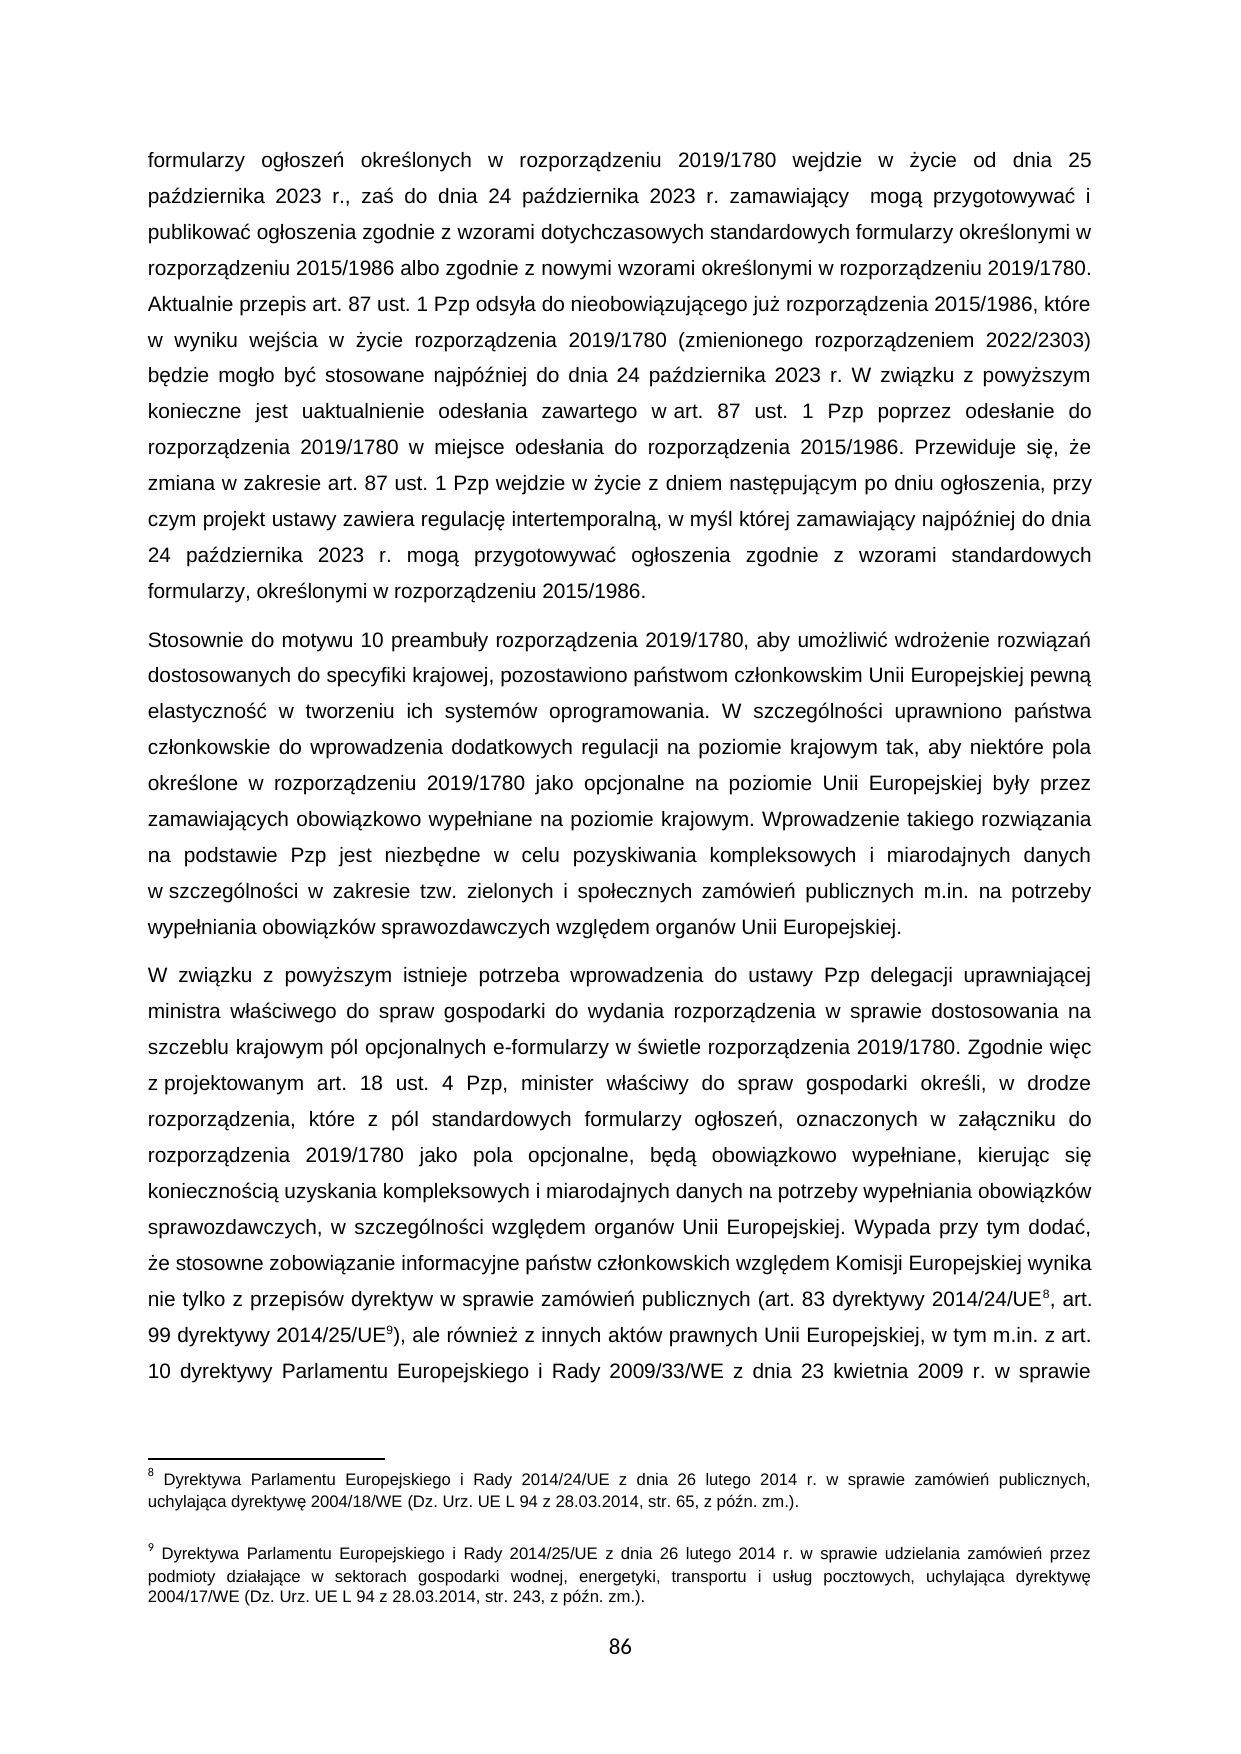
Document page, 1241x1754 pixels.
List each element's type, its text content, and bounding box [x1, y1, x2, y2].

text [148, 148, 1092, 603]
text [148, 963, 1092, 1383]
text Stosownie do motywu 10 preambuły rozporządzenia 2019/1780, aby umożliwić wdrożenie rozwiązań dostosowanych do specyfiki krajowej, pozostawiono państwom członkowskim Unii Europejskiej pewną elastyczność w tworzeniu ich systemów oprogramowania. W szczególności uprawniono państwa członkowskie do wprowadzenia dodatkowych regulacji na poziomie krajowym tak, aby niektóre pola określone w rozporządzeniu 2019/1780 jako opcjonalne na poziomie Unii Europejskiej były przez zamawiających obowiązkowo wypełniane na poziomie krajowym. Wprowadzenie takiego rozwiązania na podstawie Pzp jest niezbędne w celu pozyskiwania kompleksowych i miarodajnych danych w szczególności w zakresie tzw. zielonych i społecznych zamówień publicznych m.in. na potrzeby wypełniania obowiązków sprawozdawczych względem organów Unii Europejskiej. [148, 627, 1092, 939]
